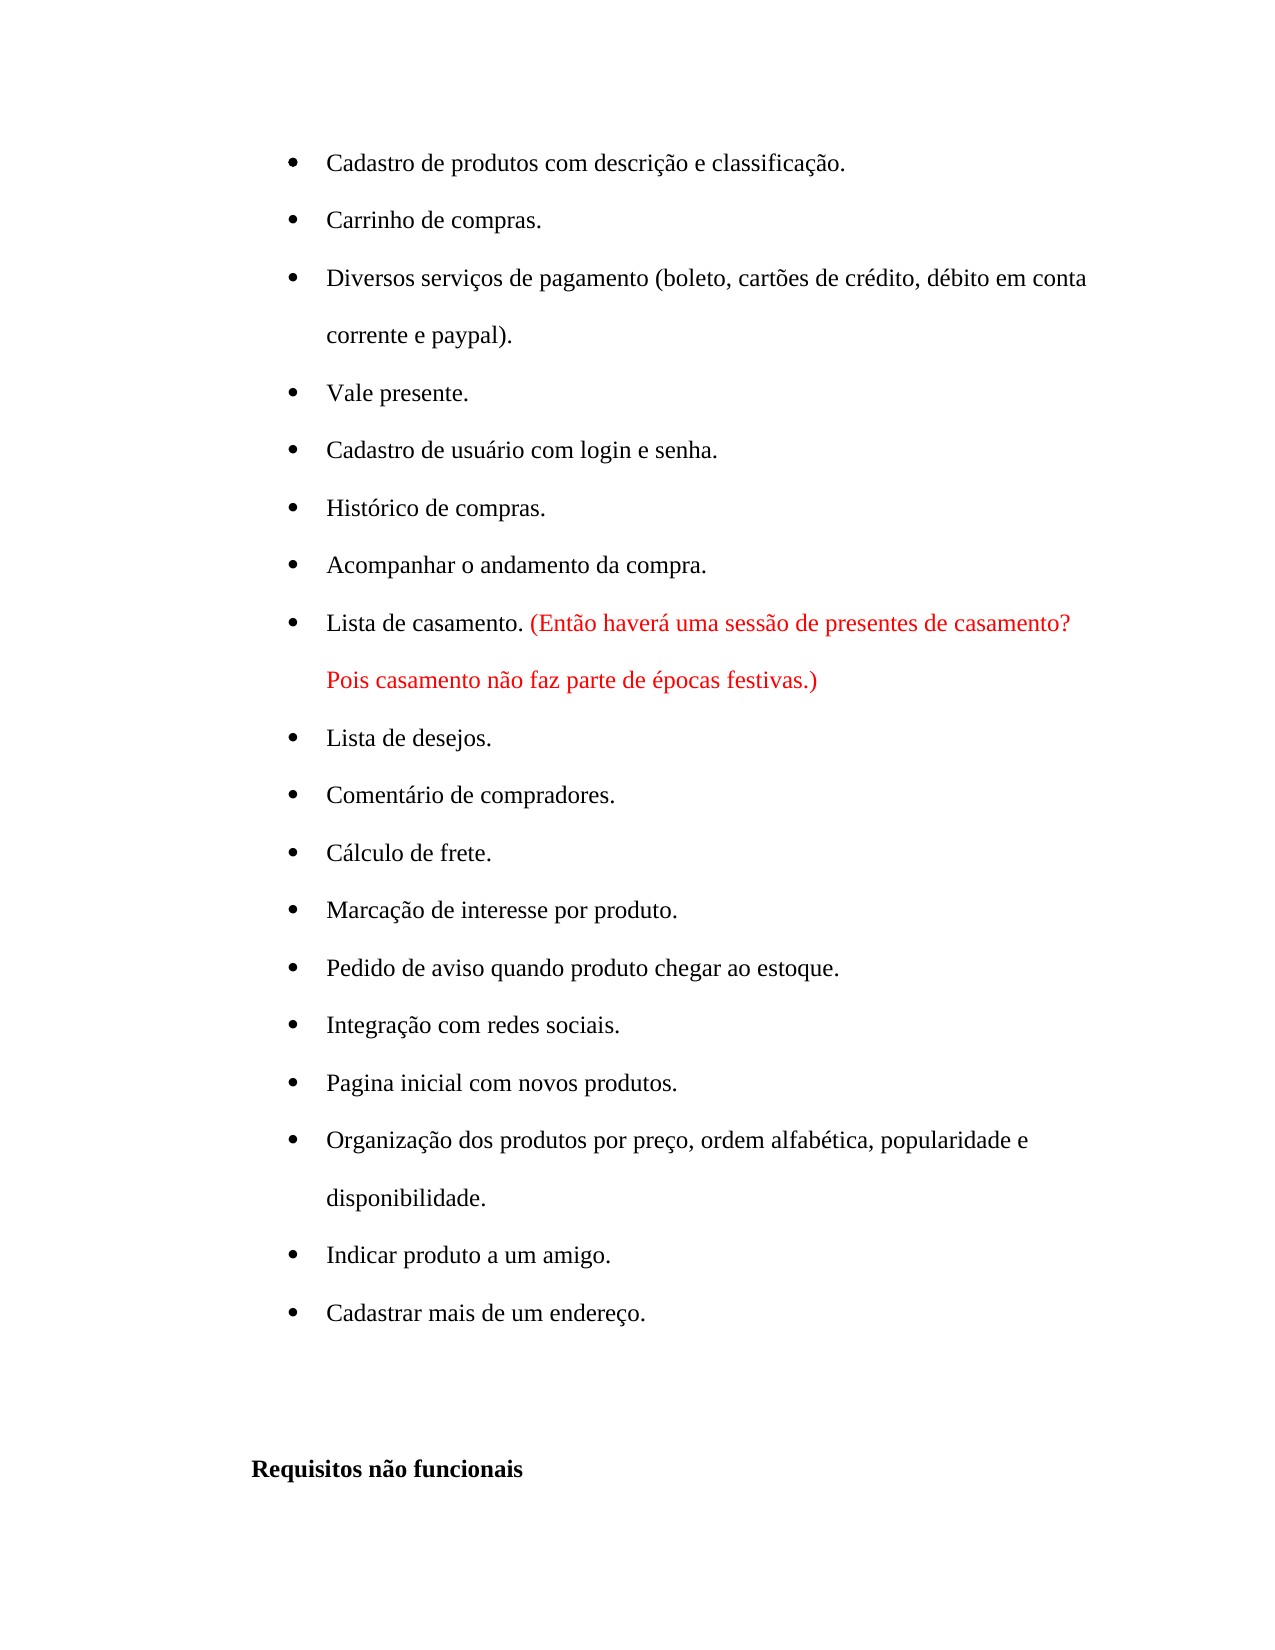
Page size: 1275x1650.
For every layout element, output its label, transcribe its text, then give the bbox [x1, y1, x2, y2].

list Cadastrar mais de um endereço. [288, 1298, 1098, 1326]
list Lista de desejos. [288, 723, 1098, 751]
list Organização dos produtos por preço, ordem alfabética, popularidade e disponibilidade. [288, 1125, 1098, 1211]
list Comentário de compradores. [288, 780, 1098, 809]
list Indicar produto a um amigo. [288, 1240, 1098, 1269]
list Histórico de compras. [288, 493, 1098, 521]
list Lista de casamento. (Então haverá uma sessão de presentes de casamento? Pois casamento não faz parte de épocas festivas.) [288, 608, 1098, 694]
list Integração com redes sociais. [288, 1010, 1098, 1039]
list Diversos serviços de pagamento (boleto, cartões de crédito, débito em conta corrente e paypal). [288, 263, 1098, 349]
list Marcação de interesse por produto. [288, 895, 1098, 924]
list Cadastro de usuário com login e senha. [288, 435, 1098, 464]
list Cálculo de frete. [288, 838, 1098, 866]
text Requisitos não funcionais [251, 1454, 1098, 1483]
list Cadastro de produtos com descrição e classificação. [288, 148, 1098, 176]
list Carrinho de compras. [288, 205, 1098, 234]
list Pagina inicial com novos produtos. [288, 1068, 1098, 1096]
list Acompanhar o andamento da compra. [288, 550, 1098, 579]
list Pedido de aviso quando produto chegar ao estoque. [288, 953, 1098, 981]
list Vale presente. [288, 378, 1098, 406]
